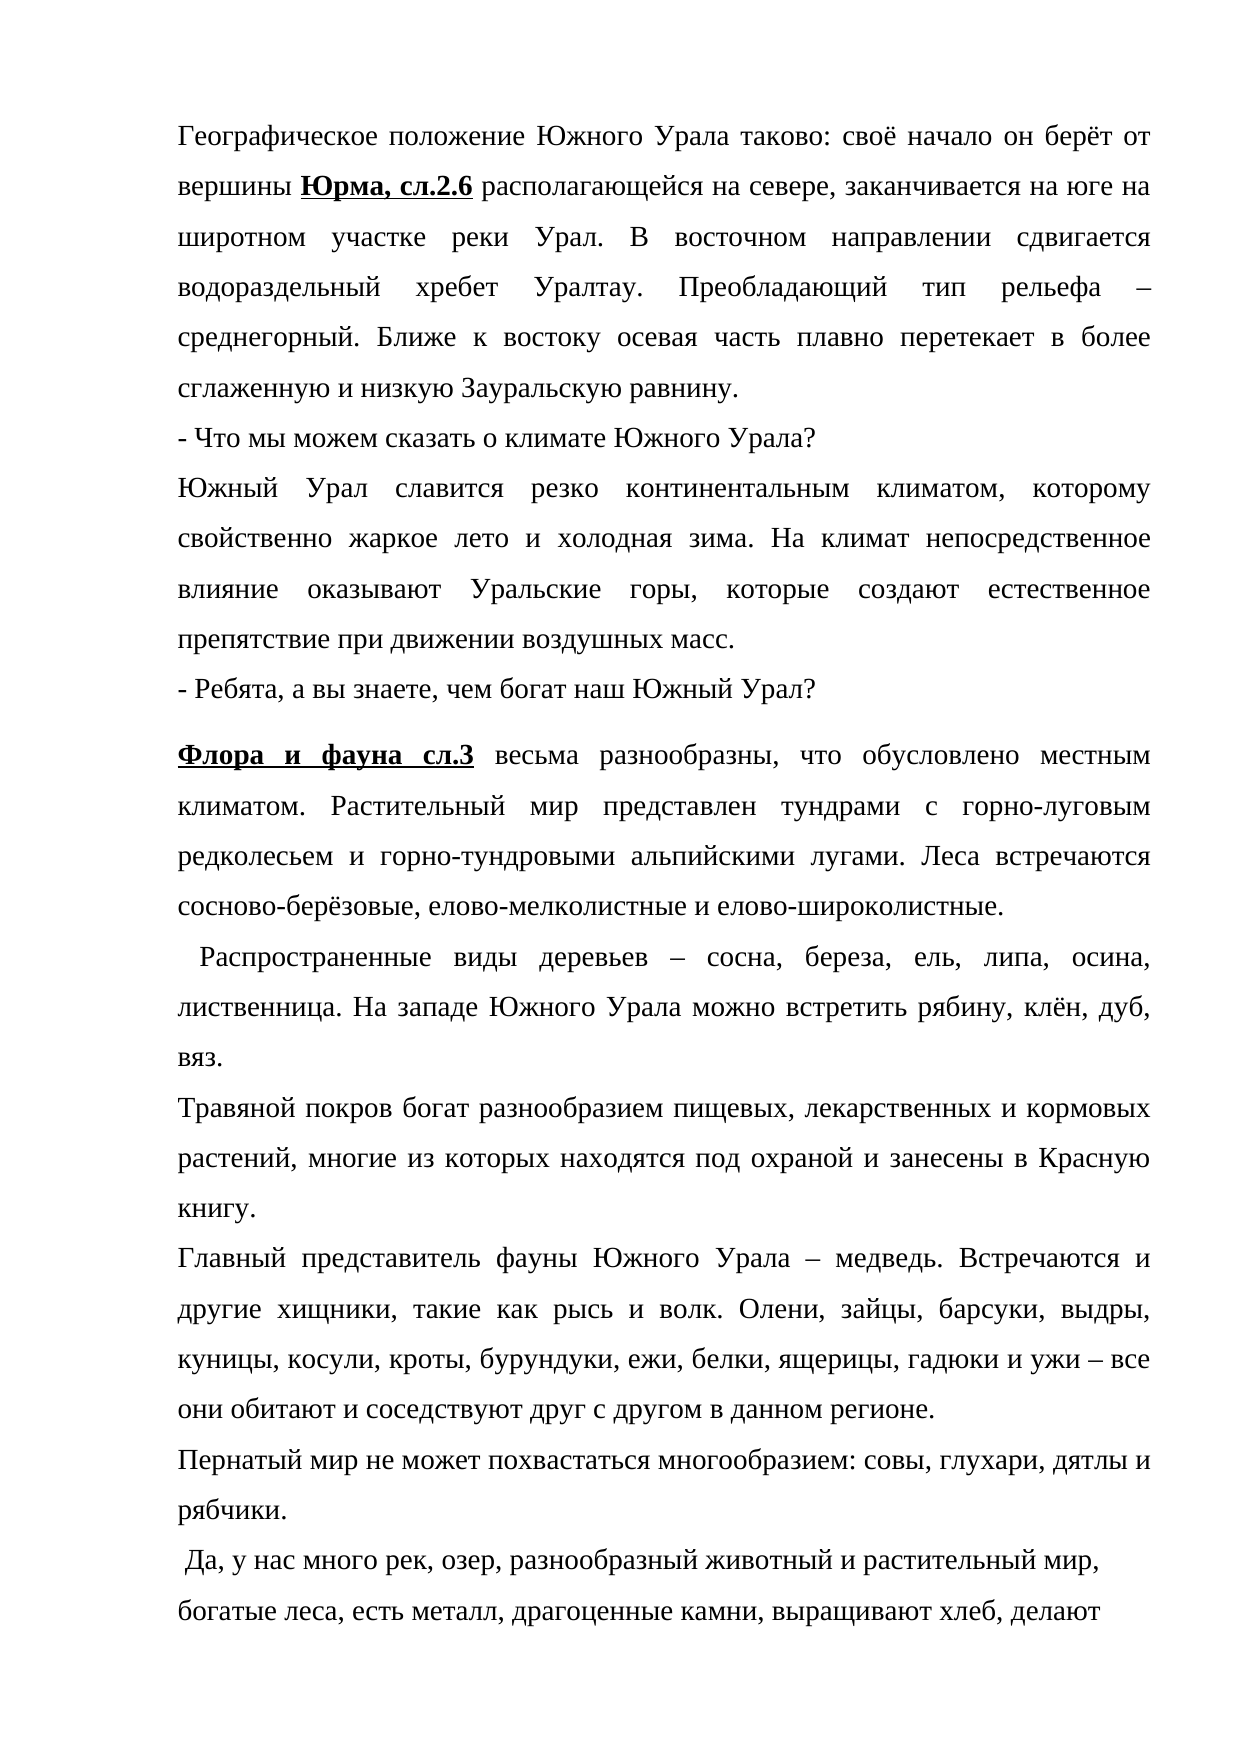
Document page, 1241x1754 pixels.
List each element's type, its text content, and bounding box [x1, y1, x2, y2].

text Травяной покров богат разнообразием пищевых, лекарственных и кормовых растений, многие из которых находятся под охраной и занесены в Красную книгу. [177, 1090, 1152, 1224]
text Пернатый мир не может похвастаться многообразием: совы, глухари, дятлы и рябчики. [177, 1442, 1152, 1526]
text - Что мы можем сказать о климате Южного Урала? [177, 420, 1152, 453]
text Южный Урал славится резко континентальным климатом, которому свойственно жаркое лето и холодная зима. На климат непосредственное влияние оказывают Уральские горы, которые создают естественное препятствие при движении воздушных масс. [177, 470, 1152, 655]
text Флора и фауна сл.3 весьма разнообразны, что обусловлено местным климатом. Растительный мир представлен тундрами с горно-луговым редколесьем и горно-тундровыми альпийскими лугами. Леса встречаются сосново-берёзовые, елово-мелколистные и елово-широколистные. [177, 737, 1152, 922]
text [177, 1542, 1152, 1626]
text Распространенные виды деревьев – сосна, береза, ель, липа, осина, лиственница. На западе Южного Урала можно встретить рябину, клён, дуб, вяз. [177, 939, 1152, 1073]
text Главный представитель фауны Южного Урала – медведь. Встречаются и другие хищники, такие как рысь и волк. Олени, зайцы, барсуки, выдры, куницы, косули, кроты, бурундуки, ежи, белки, ящерицы, гадюки и ужи – все они обитают и соседствуют друг с другом в данном регионе. [177, 1241, 1152, 1425]
text - Ребята, а вы знаете, чем богат наш Южный Урал? [177, 672, 1152, 705]
text Географическое положение Южного Урала таково: своё начало он берёт от вершины Юрма, сл.2.6 располагающейся на севере, заканчивается на юге на широтном участке реки Урал. В восточном направлении сдвигается водораздельный хребет Уралтау. Преобладающий тип рельефа – среднегорный. Ближе к востоку осевая часть плавно перетекает в более сглаженную и низкую Зауральскую равнину. [177, 118, 1152, 403]
